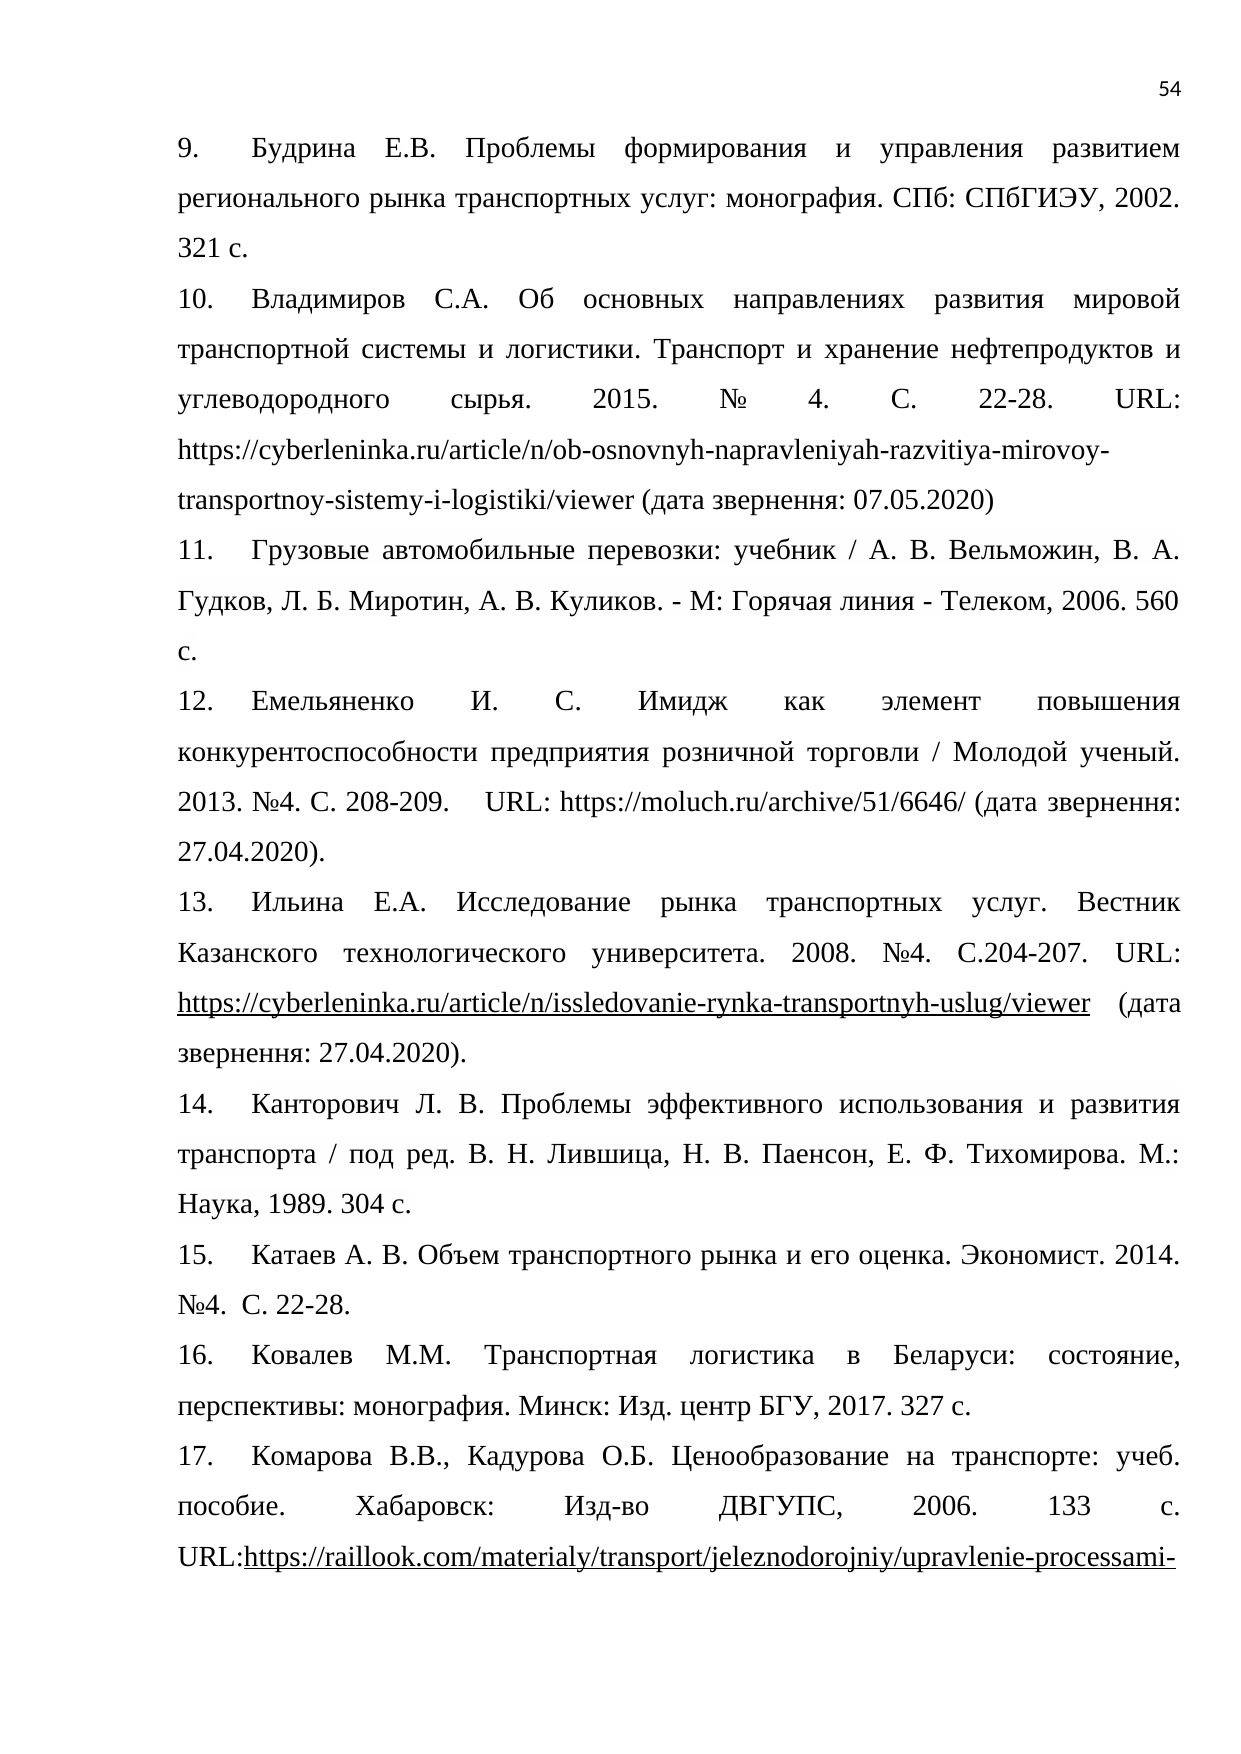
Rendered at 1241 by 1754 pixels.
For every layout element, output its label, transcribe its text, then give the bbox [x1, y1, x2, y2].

list Грузовые автомобильные перевозки: учебник / А. В. Вельможин, В. А. Гудков, Л. Б. Миротин, А. В. Куликов. - М: Горячая линия - Телеком, 2006. 560 с. [177, 616, 1181, 667]
list Канторович Л. В. Проблемы эффективного использования и развития транспорта / под ред. В. Н. Лившица, Н. В. Паенсон, Е. Ф. Тихомирова. М.: Наука, 1989. 304 с. [177, 1086, 1181, 1136]
list Владимиров С.А. Об основных направлениях развития мировой транспортной системы и логистики. Транспорт и хранение нефтепродуктов и углеводородного сырья. 2015. № 4. С. 22-28. URL: https://cyberleninka.ru/article/n/ob-osnovnyh-napravleniyah-razvitiya-mirovoy-transportnoy-sistemy-i-logistiki/viewer (дата звернення: 07.05.2020) [177, 281, 1181, 516]
list Будрина Е.В. Проблемы формирования и управления развитием регионального рынка транспортных услуг: монография. СПб: СПбГИЭУ, 2002. 321 с. [177, 130, 1181, 180]
list Ильина Е.А. Исследование рынка транспортных услуг. Вестник Казанского технологического университета. 2008. №4. С.204-207. URL: https://cyberleninka.ru/article/n/issledovanie-rynka-transportnyh-uslug/viewer (дата звернення: 27.04.2020). [177, 884, 1181, 1069]
list Емельяненко И. С. Имидж как элемент повышения конкурентоспособности предприятия розничной торговли / Молодой ученый. 2013. №4. С. 208-209. URL: https://moluch.ru/archive/51/6646/ (дата звернення: 27.04.2020). [177, 683, 1181, 868]
list Грузовые автомобильные перевозки: учебник / А. В. Вельможин, В. А. Гудков, Л. Б. Миротин, А. В. Куликов. - М: Горячая линия - Телеком, 2006. 560 с. [177, 532, 1181, 583]
list Канторович Л. В. Проблемы эффективного использования и развития транспорта / под ред. В. Н. Лившица, Н. В. Паенсон, Е. Ф. Тихомирова. М.: Наука, 1989. 304 с. [177, 1170, 1181, 1220]
list Катаев А. В. Объем транспортного рынка и его оценка. Экономист. 2014. №4. С. 22-28. [177, 1237, 1181, 1321]
list Ковалев М.М. Транспортная логистика в Беларуси: состояние, перспективы: монография. Минск: Изд. центр БГУ, 2017. 327 с. [177, 1337, 1181, 1421]
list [177, 1438, 1181, 1572]
list Будрина Е.В. Проблемы формирования и управления развитием регионального рынка транспортных услуг: монография. СПб: СПбГИЭУ, 2002. 321 с. [177, 214, 1181, 264]
